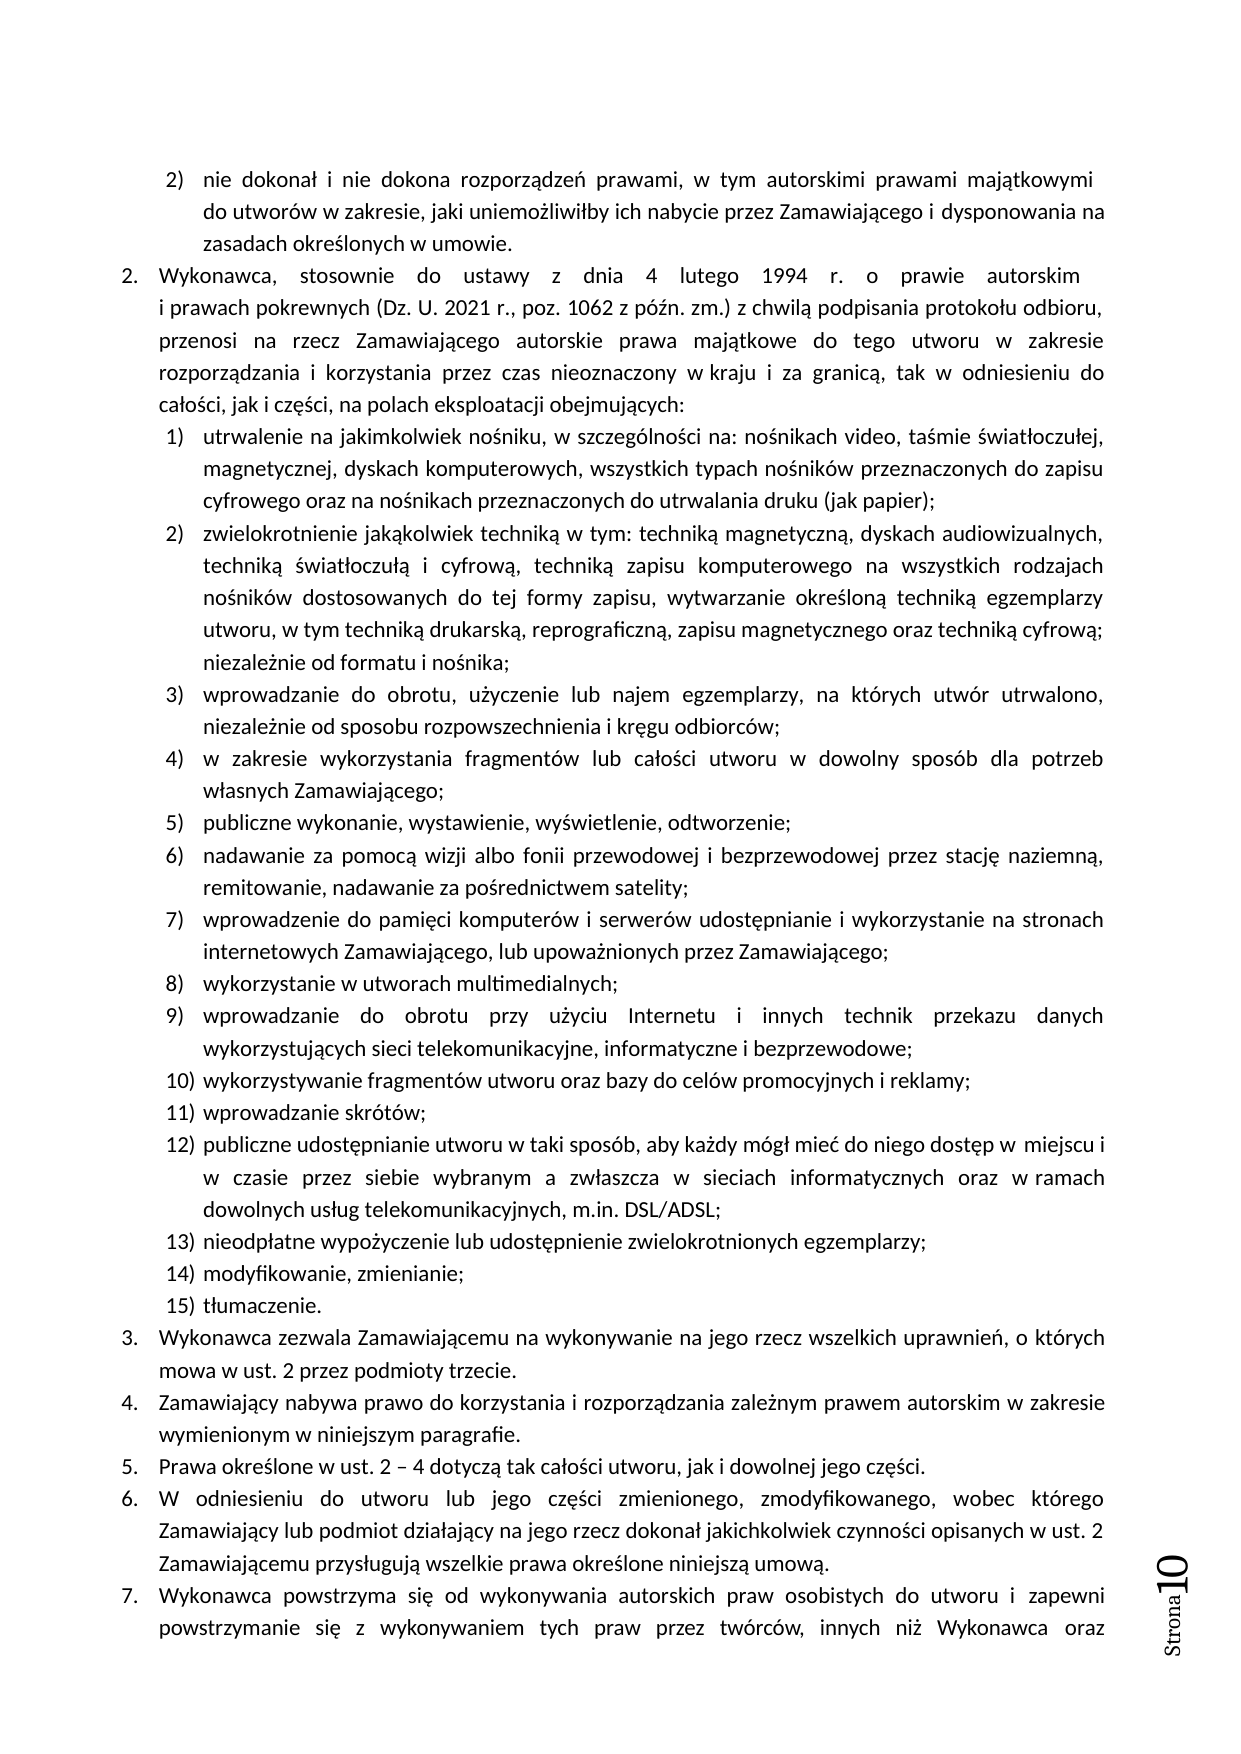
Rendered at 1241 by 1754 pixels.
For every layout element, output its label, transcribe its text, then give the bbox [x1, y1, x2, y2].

list utrwalenie na jakimkolwiek nośniku, w szczególności na: nośnikach video, taśmie światłoczułej, magnetycznej, dyskach komputerowych, wszystkich typach nośników przeznaczonych do zapisu cyfrowego oraz na nośnikach przeznaczonych do utrwalania druku (jak papier); [165, 422, 1105, 515]
list wprowadzanie do obrotu przy użyciu Internetu i innych technik przekazu danych wykorzystujących sieci telekomunikacyjne, informatyczne i bezprzewodowe; [165, 1002, 1105, 1062]
list Wykonawca, stosownie do ustawy z dnia 4 lutego 1994 r. o prawie autorskim i prawach pokrewnych (Dz. U. 2021 r., poz. 1062 z późn. zm.) z chwilą podpisania protokołu odbioru, przenosi na rzecz Zamawiającego autorskie prawa majątkowe do tego utworu w zakresie rozporządzania i korzystania przez czas nieoznaczony w kraju i za granicą, tak w odniesieniu do całości, jak i części, na polach eksploatacji obejmujących: [121, 261, 1105, 418]
list tłumaczenie. [165, 1291, 1105, 1319]
list publiczne wykonanie, wystawienie, wyświetlenie, odtworzenie; [165, 808, 1105, 837]
list nie dokonał i nie dokona rozporządzeń prawami, w tym autorskimi prawami majątkowymi do utworów w zakresie, jaki uniemożliwiłby ich nabycie przez Zamawiającego i dysponowania na zasadach określonych w umowie. [165, 165, 1105, 257]
list W odniesieniu do utworu lub jego części zmienionego, zmodyfikowanego, wobec którego Zamawiający lub podmiot działający na jego rzecz dokonał jakichkolwiek czynności opisanych w ust. 2 Zamawiającemu przysługują wszelkie prawa określone niniejszą umową. [121, 1484, 1105, 1577]
list w zakresie wykorzystania fragmentów lub całości utworu w dowolny sposób dla potrzeb własnych Zamawiającego; [165, 744, 1105, 804]
list wprowadzanie skrótów; [165, 1098, 1105, 1126]
list wprowadzanie do obrotu, użyczenie lub najem egzemplarzy, na których utwór utrwalono, niezależnie od sposobu rozpowszechnienia i kręgu odbiorców; [165, 680, 1105, 740]
list zwielokrotnienie jakąkolwiek techniką w tym: techniką magnetyczną, dyskach audiowizualnych, techniką światłoczułą i cyfrową, techniką zapisu komputerowego na wszystkich rodzajach nośników dostosowanych do tej formy zapisu, wytwarzanie określoną techniką egzemplarzy utworu, w tym techniką drukarską, reprograficzną, zapisu magnetycznego oraz techniką cyfrową; niezależnie od formatu i nośnika; [165, 519, 1105, 676]
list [121, 1581, 1105, 1641]
list nadawanie za pomocą wizji albo fonii przewodowej i bezprzewodowej przez stację naziemną, remitowanie, nadawanie za pośrednictwem satelity; [165, 841, 1105, 901]
list nieodpłatne wypożyczenie lub udostępnienie zwielokrotnionych egzemplarzy; [165, 1227, 1105, 1255]
list Prawa określone w ust. 2 – 4 dotyczą tak całości utworu, jak i dowolnej jego części. [121, 1452, 1105, 1480]
list Zamawiający nabywa prawo do korzystania i rozporządzania zależnym prawem autorskim w zakresie wymienionym w niniejszym paragrafie. [121, 1388, 1105, 1448]
list modyfikowanie, zmienianie; [165, 1259, 1105, 1287]
list publiczne udostępnianie utworu w taki sposób, aby każdy mógł mieć do niego dostęp w miejscu i w czasie przez siebie wybranym a zwłaszcza w sieciach informatycznych oraz w ramach dowolnych usług telekomunikacyjnych, m.in. DSL/ADSL; [165, 1130, 1105, 1223]
list wykorzystywanie fragmentów utworu oraz bazy do celów promocyjnych i reklamy; [165, 1066, 1105, 1094]
list wykorzystanie w utworach multimedialnych; [165, 969, 1105, 997]
list wprowadzenie do pamięci komputerów i serwerów udostępnianie i wykorzystanie na stronach internetowych Zamawiającego, lub upoważnionych przez Zamawiającego; [165, 905, 1105, 965]
list Wykonawca zezwala Zamawiającemu na wykonywanie na jego rzecz wszelkich uprawnień, o których mowa w ust. 2 przez podmioty trzecie. [121, 1323, 1105, 1384]
